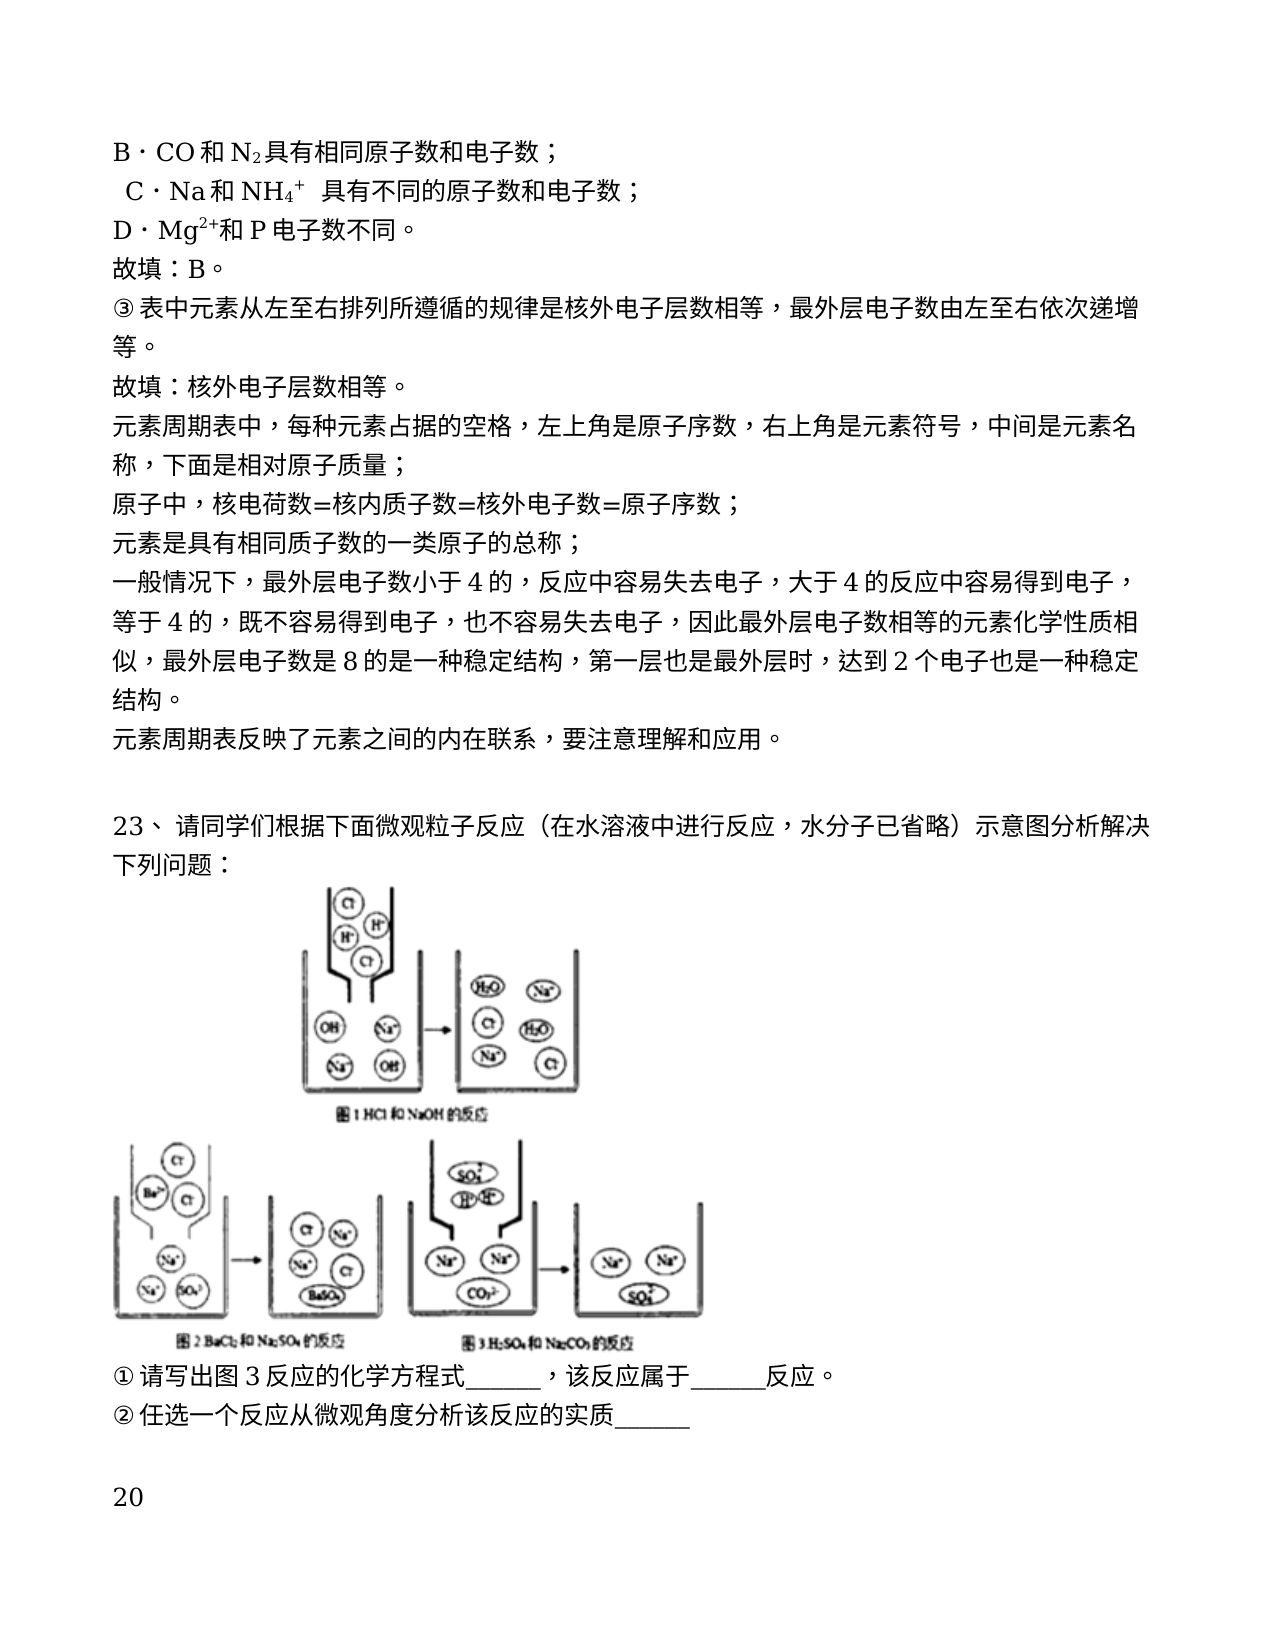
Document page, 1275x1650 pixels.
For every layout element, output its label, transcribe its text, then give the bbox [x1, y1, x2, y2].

picture [112, 886, 705, 1354]
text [112, 134, 1163, 756]
